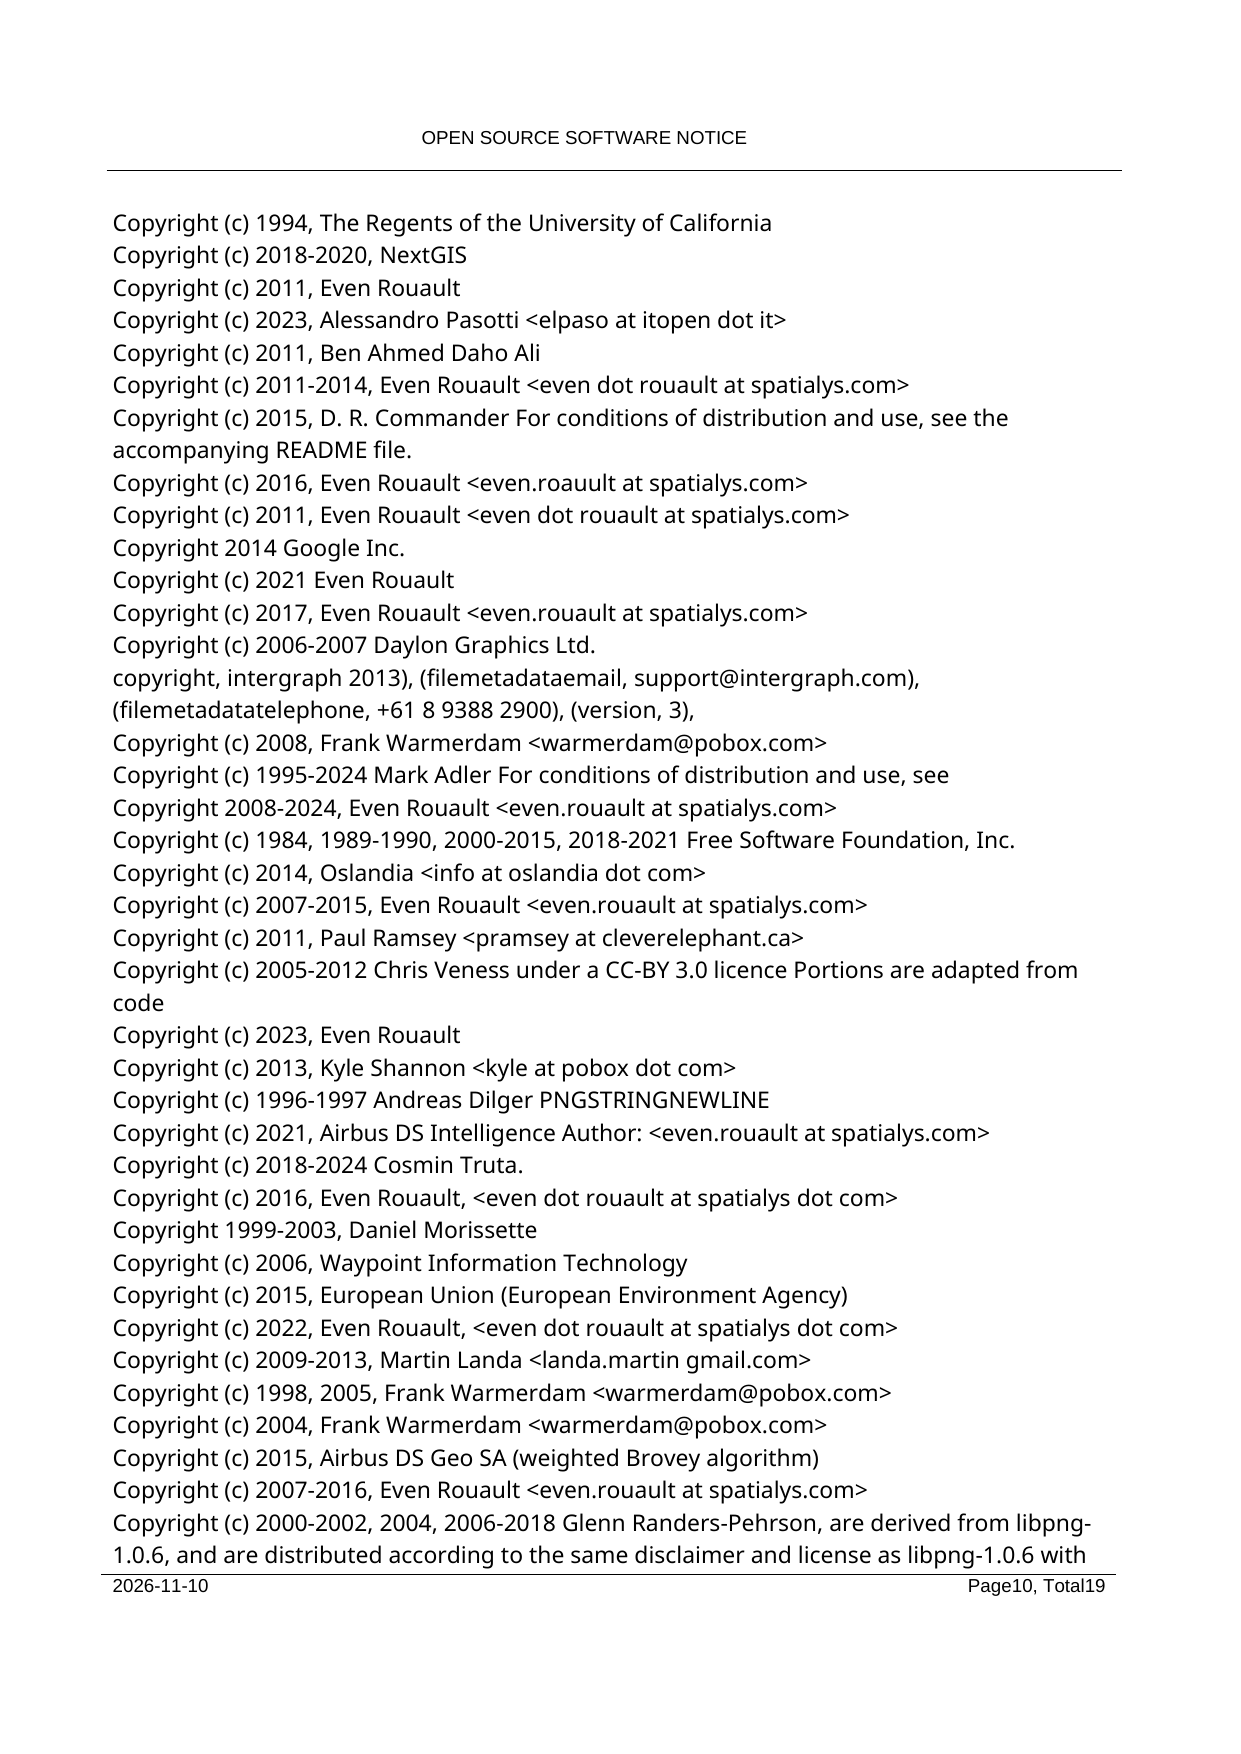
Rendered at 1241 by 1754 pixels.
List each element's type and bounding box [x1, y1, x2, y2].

text [112, 206, 1128, 1571]
